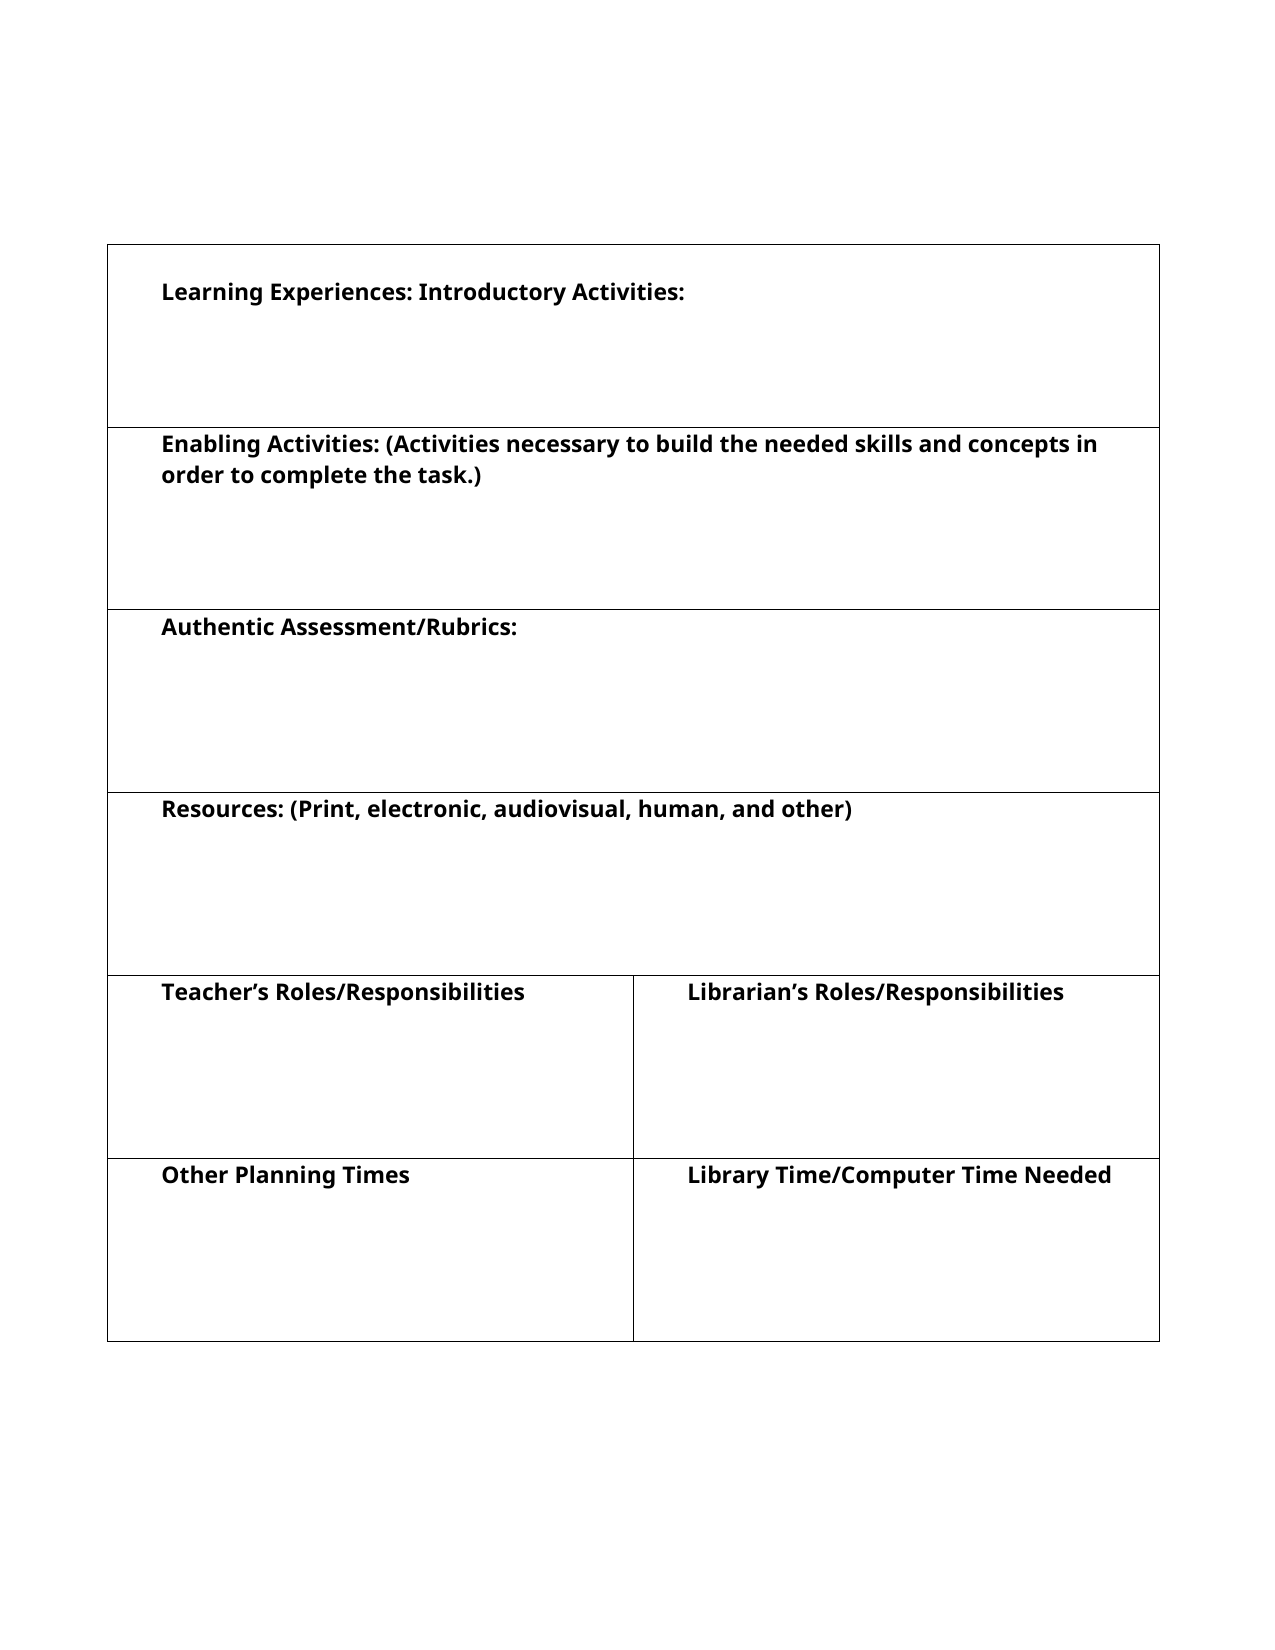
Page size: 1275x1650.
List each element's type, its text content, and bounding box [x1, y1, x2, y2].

table_cell Authentic Assessment/Rubrics: [108, 610, 1159, 792]
table_cell Resources: (Print, electronic, audiovisual, human, and other) [108, 793, 1159, 975]
table_cell Library Time/Computer Time Needed [634, 1159, 1159, 1341]
table_cell Enabling Activities: (Activities necessary to build the needed skills and concepts in order to complete the task.) [108, 428, 1159, 609]
table_header Learning Experiences: Introductory Activities: [108, 245, 1159, 427]
table_cell Teacher’s Roles/Responsibilities [108, 976, 633, 1158]
table_cell Other Planning Times [108, 1159, 633, 1341]
table_cell Librarian’s Roles/Responsibilities [634, 976, 1159, 1158]
